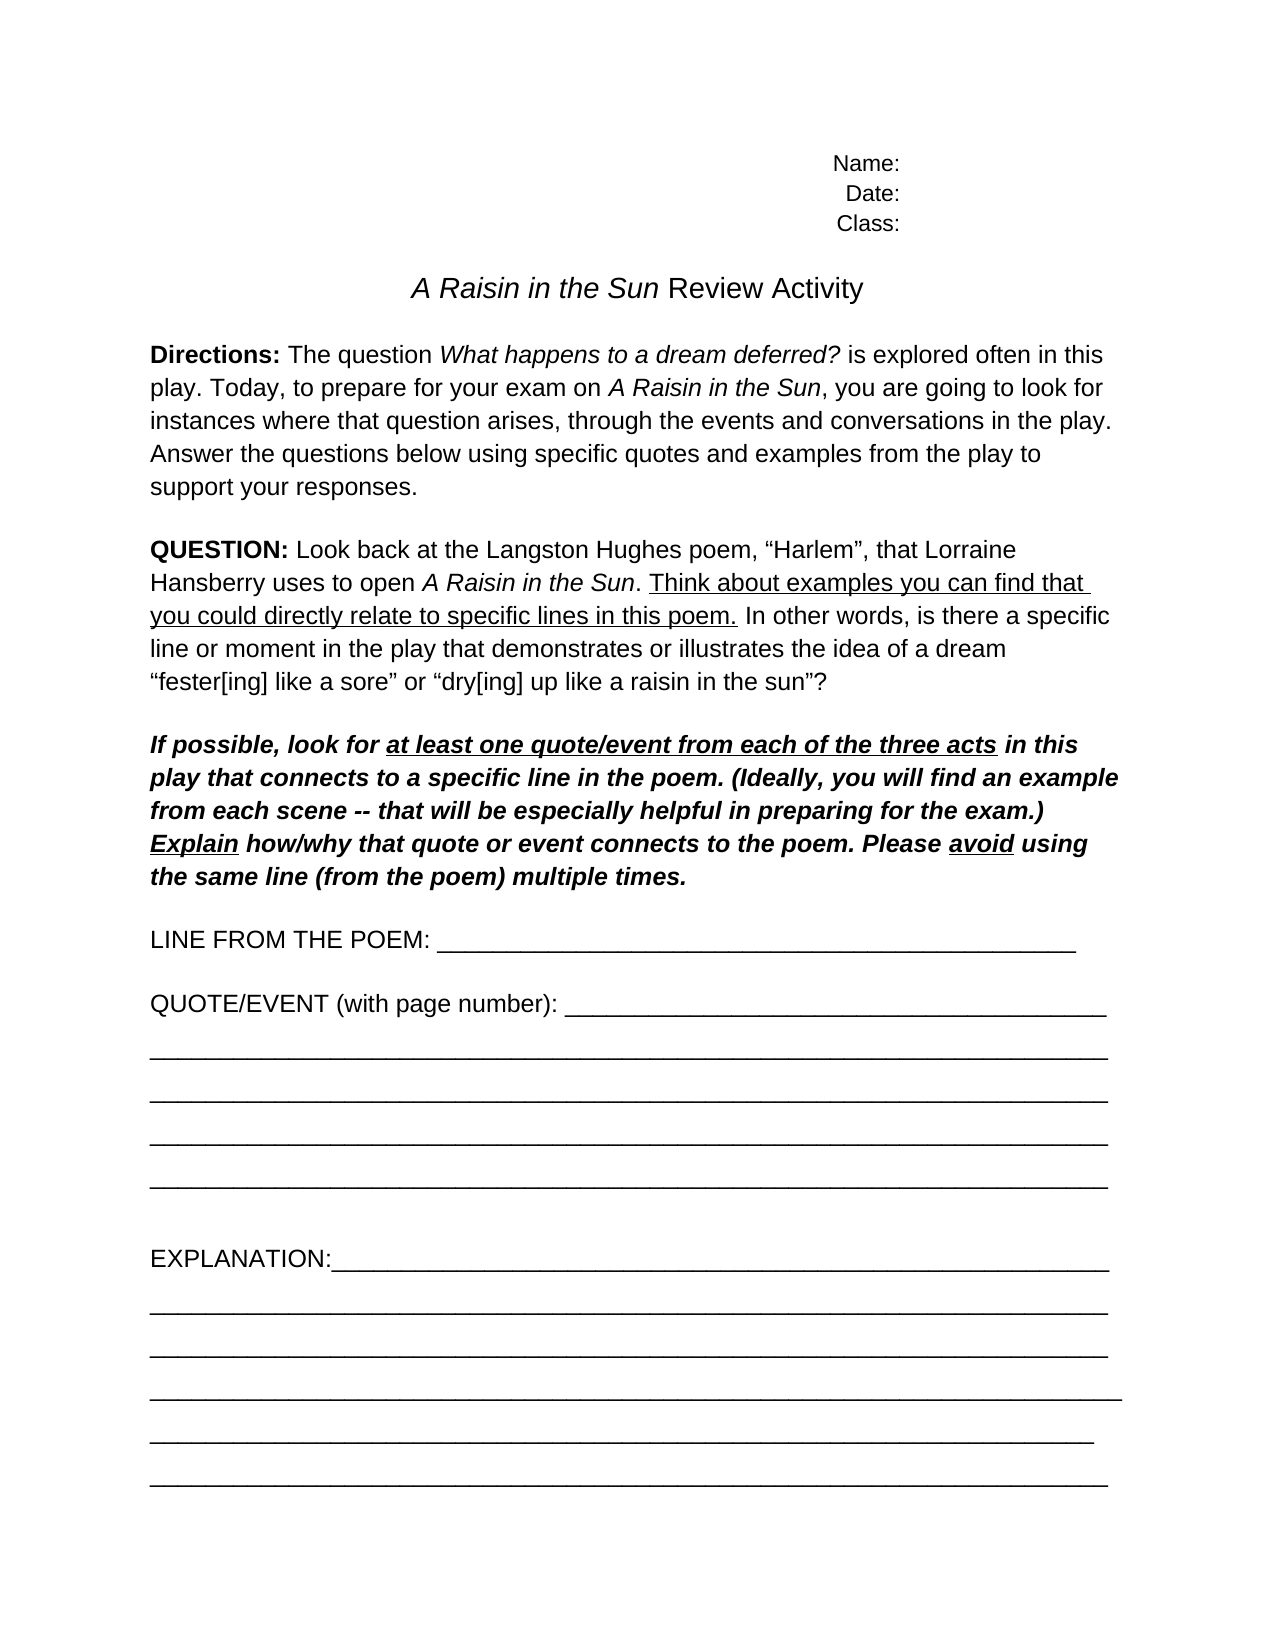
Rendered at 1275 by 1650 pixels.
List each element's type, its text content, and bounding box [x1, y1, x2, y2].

text _____________________________________________________________________ [150, 1075, 1125, 1104]
text _____________________________________________________________________ [150, 1032, 1125, 1061]
text _____________________________________________________________________ [150, 1161, 1125, 1190]
text _____________________________________________________________________ [150, 1287, 1125, 1316]
text Directions: The question What happens to a dream deferred? is explored often in this play. Today, to prepare for your exam on A Raisin in the Sun, you are going to look for instances where that question arises, through the events and conversations in the play. Answer the questions below using specific quotes and examples from the play to support your responses. [150, 339, 1125, 500]
text LINE FROM THE POEM: ______________________________________________ [150, 926, 1125, 954]
text __________________________________________________________________________________________________________________________________________ [150, 1373, 1125, 1445]
text EXPLANATION:________________________________________________________ [150, 1244, 1125, 1273]
text Name: [150, 150, 900, 176]
text If possible, look for at least one quote/event from each of the three acts in this play that connects to a specific line in the poem. (Ideally, you will find an example from each scene -- that will be especially helpful in preparing for the exam.) Explain how/why that quote or event connects to the poem. Please avoid using the same line (from the poem) multiple times. [150, 730, 1125, 891]
text Date: [150, 180, 900, 207]
text A Raisin in the Sun Review Activity [150, 271, 1125, 304]
text _____________________________________________________________________ [150, 1118, 1125, 1147]
text QUOTE/EVENT (with page number): _______________________________________ [150, 989, 1125, 1017]
text QUESTION: Look back at the Langston Hughes poem, “Harlem”, that Lorraine Hansberry uses to open A Raisin in the Sun. Think about examples you can find that you could directly relate to specific lines in this poem. In other words, is there a specific line or moment in the play that demonstrates or illustrates the idea of a dream “fester[ing] like a sore” or “dry[ing] up like a raisin in the sun”? [150, 535, 1125, 696]
text Class: [150, 210, 900, 237]
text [150, 1459, 1125, 1488]
text _____________________________________________________________________ [150, 1330, 1125, 1359]
